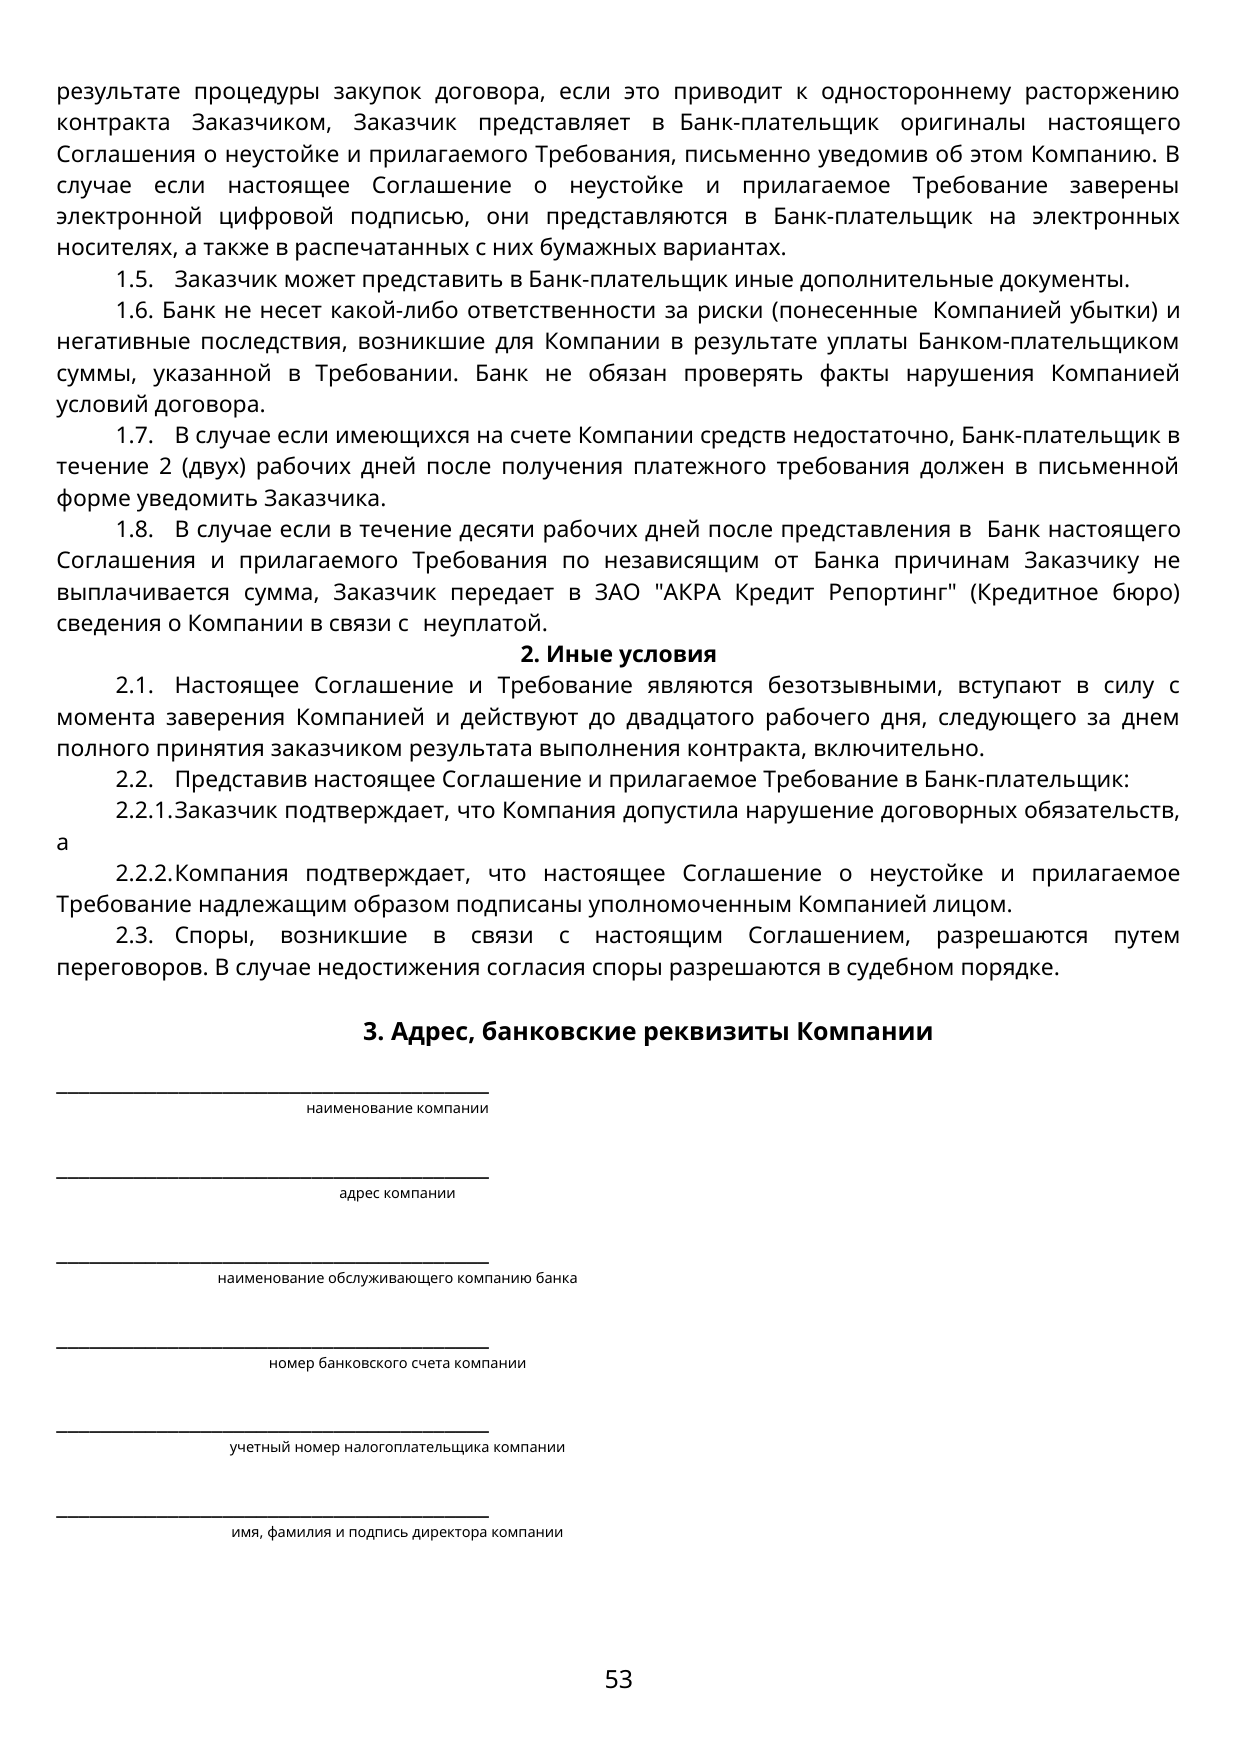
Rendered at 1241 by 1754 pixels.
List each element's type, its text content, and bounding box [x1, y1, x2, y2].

text _______________________________________ [56, 1064, 1181, 1098]
text наименование обслуживающего компанию банка [56, 1267, 738, 1302]
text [56, 75, 1181, 263]
text _______________________________________ [56, 1149, 1181, 1183]
text 1.8. В случае если в течение десяти рабочих дней после представления в Банк настоящего Соглашения и прилагаемого Требования по независящим от Банка причинам Заказчику не выплачивается сумма, Заказчик передает в ЗАО "АКРА Кредит Репортинг" (Кредитное бюро) сведения о Компании в связи с неуплатой. [56, 513, 1181, 638]
text адрес компании [56, 1183, 738, 1217]
text 2.3. Споры, возникшие в связи с настоящим Соглашением, разрешаются путем переговоров. В случае недостижения согласия споры разрешаются в судебном порядке. [56, 919, 1181, 982]
text 2. Иные условия [56, 638, 1181, 669]
text наименование компании [56, 1098, 738, 1132]
text 1.7. В случае если имеющихся на счете Компании средств недостаточно, Банк-плательщик в течение 2 (двух) рабочих дней после получения платежного требования должен в письменной форме уведомить Заказчика. [56, 419, 1181, 513]
text _______________________________________ [56, 1403, 1181, 1437]
text учетный номер налогоплательщика компании [56, 1437, 738, 1471]
text 1.6. Банк не несет какой-либо ответственности за риски (понесенные Компанией убытки) и негативные последствия, возникшие для Компании в результате уплаты Банком-плательщиком суммы, указанной в Требовании. Банк не обязан проверять факты нарушения Компанией условий договора. [56, 294, 1181, 419]
text 2.2.1. Заказчик подтверждает, что Компания допустила нарушение договорных обязательств, а [56, 794, 1181, 857]
text 2.1. Настоящее Соглашение и Требование являются безотзывными, вступают в силу с момента заверения Компанией и действуют до двадцатого рабочего дня, следующего за днем полного принятия заказчиком результата выполнения контракта, включительно. [56, 669, 1181, 763]
text имя, фамилия и подпись директора компании [56, 1522, 738, 1556]
text 3. Адрес, банковские реквизиты Компании [56, 1013, 1181, 1047]
text номер банковского счета компании [56, 1352, 738, 1386]
text 2.2. Представив настоящее Соглашение и прилагаемое Требование в Банк-плательщик: [56, 763, 1181, 794]
text _______________________________________ [56, 1233, 1181, 1267]
text 2.2.2. Компания подтверждает, что настоящее Соглашение о неустойке и прилагаемое Требование надлежащим образом подписаны уполномоченным Компанией лицом. [56, 857, 1181, 919]
text _______________________________________ [56, 1488, 1181, 1522]
text 1.5. Заказчик может представить в Банк-плательщик иные дополнительные документы. [56, 263, 1181, 294]
text _______________________________________ [56, 1318, 1181, 1352]
